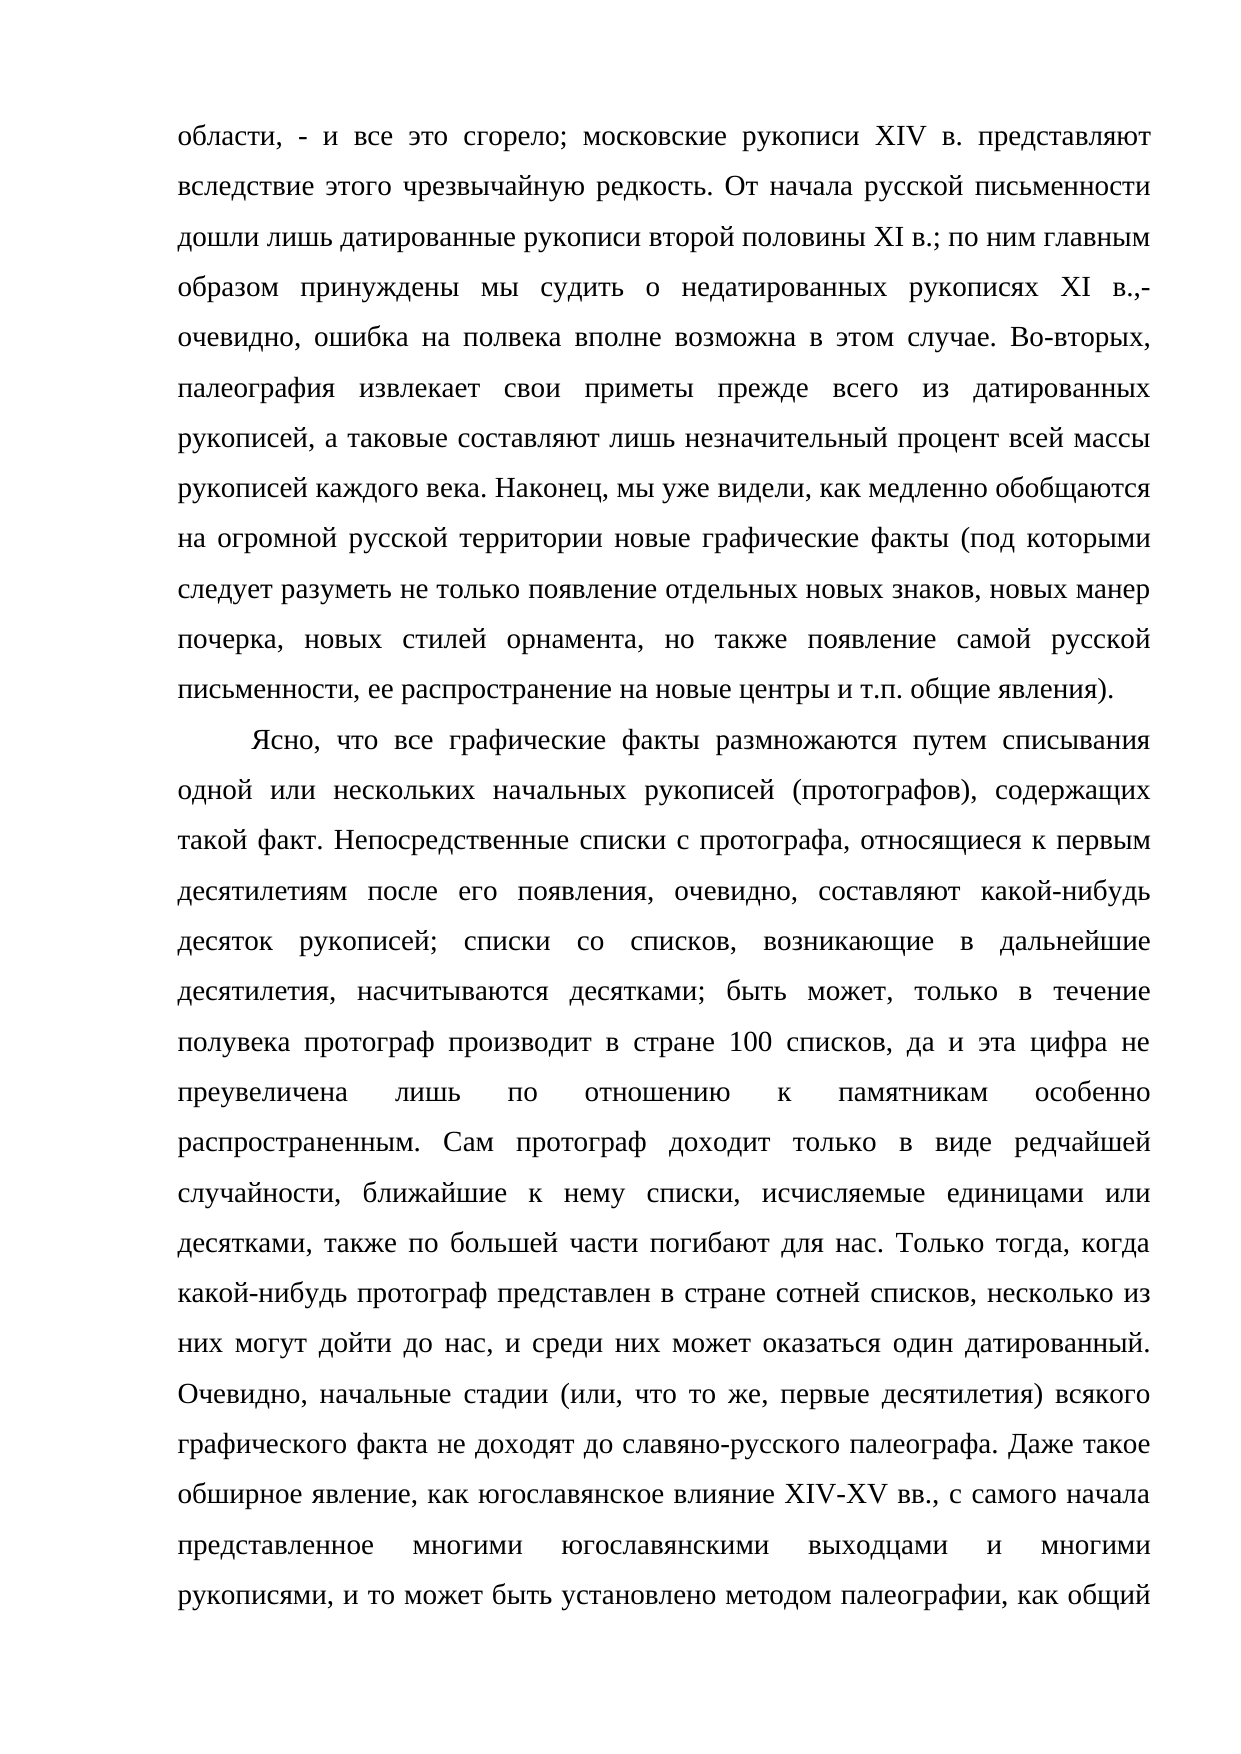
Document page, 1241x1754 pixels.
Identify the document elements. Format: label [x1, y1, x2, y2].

text [177, 722, 1152, 1611]
text [177, 118, 1152, 705]
